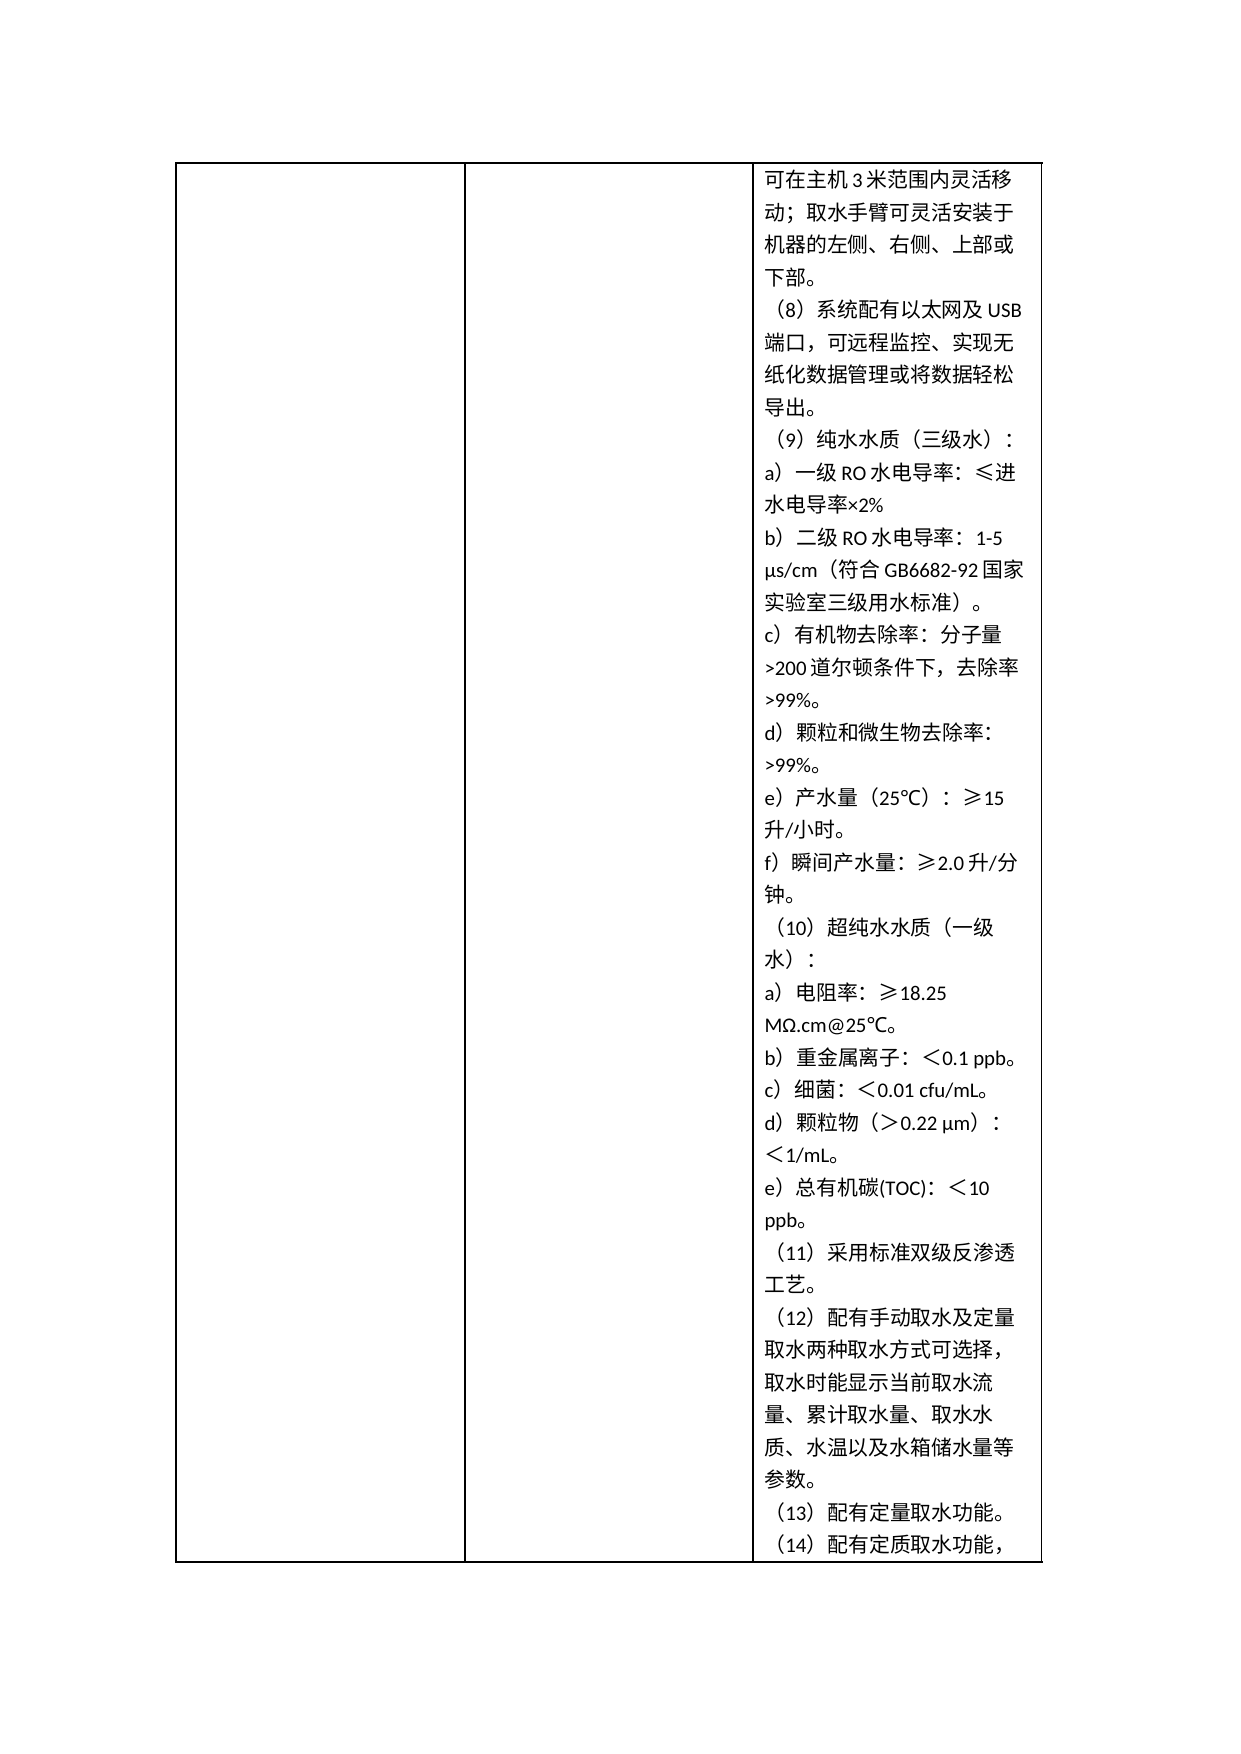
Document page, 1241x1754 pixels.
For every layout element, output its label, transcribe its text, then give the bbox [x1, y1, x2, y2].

table_cell 1 [466, 164, 752, 1561]
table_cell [754, 164, 1041, 1561]
table_cell [177, 164, 464, 1561]
